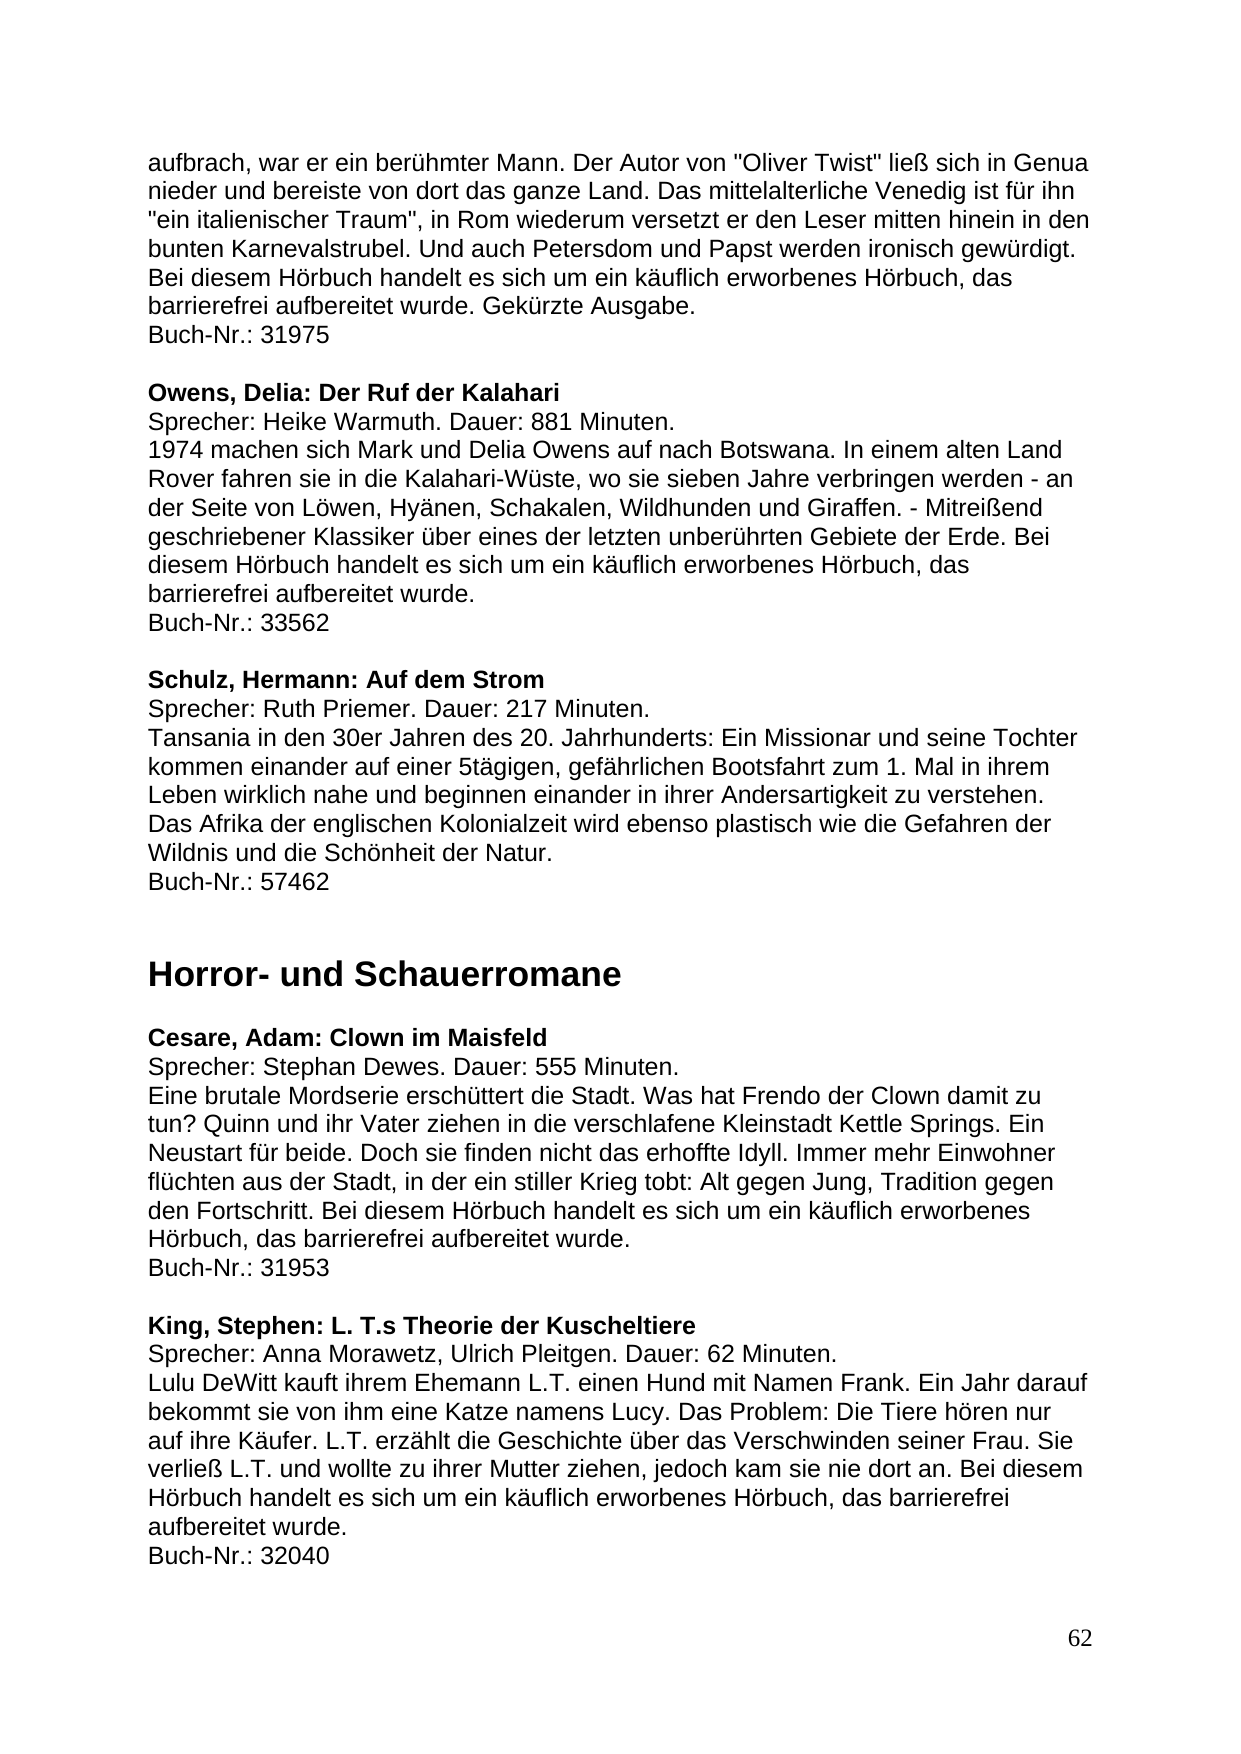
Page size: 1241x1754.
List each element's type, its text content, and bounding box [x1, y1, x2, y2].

text Sprecher: Anna Morawetz, Ulrich Pleitgen. Dauer: 62 Minuten. Lulu DeWitt kauft ihrem Ehemann L.T. einen Hund mit Namen Frank. Ein Jahr darauf bekommt sie von ihm eine Katze namens Lucy. Das Problem: Die Tiere hören nur auf ihre Käufer. L.T. erzählt die Geschichte über das Verschwinden seiner Frau. Sie verließ L.T. und wollte zu ihrer Mutter ziehen, jedoch kam sie nie dort an. Bei diesem Hörbuch handelt es sich um ein käuflich erworbenes Hörbuch, das barrierefrei aufbereitet wurde. Buch-Nr.: 32040 [148, 1339, 1093, 1569]
text Sprecher: Heike Warmuth. Dauer: 881 Minuten. 1974 machen sich Mark und Delia Owens auf nach Botswana. In einem alten Land Rover fahren sie in die Kalahari-Wüste, wo sie sieben Jahre verbringen werden - an der Seite von Löwen, Hyänen, Schakalen, Wildhunden und Giraffen. - Mitreißend geschriebener Klassiker über eines der letzten unberührten Gebiete der Erde. Bei diesem Hörbuch handelt es sich um ein käuflich erworbenes Hörbuch, das barrierefrei aufbereitet wurde. Buch-Nr.: 33562 [148, 406, 1093, 636]
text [148, 148, 1093, 349]
text King, Stephen: L. T.s Theorie der Kuscheltiere [148, 1282, 1093, 1339]
text Sprecher: Stephan Dewes. Dauer: 555 Minuten. Eine brutale Mordserie erschüttert die Stadt. Was hat Frendo der Clown damit zu tun? Quinn und ihr Vater ziehen in die verschlafene Kleinstadt Kettle Springs. Ein Neustart für beide. Doch sie finden nicht das erhoffte Idyll. Immer mehr Einwohner flüchten aus der Stadt, in der ein stiller Krieg tobt: Alt gegen Jung, Tradition gegen den Fortschritt. Bei diesem Hörbuch handelt es sich um ein käuflich erworbenes Hörbuch, das barrierefrei aufbereitet wurde. Buch-Nr.: 31953 [148, 1052, 1093, 1282]
text Owens, Delia: Der Ruf der Kalahari [148, 349, 1093, 406]
subtitle Horror- und Schauerromane [148, 953, 1093, 994]
text Schulz, Hermann: Auf dem Strom [148, 636, 1093, 694]
text Cesare, Adam: Clown im Maisfeld [148, 1023, 1093, 1052]
text Sprecher: Ruth Priemer. Dauer: 217 Minuten. Tansania in den 30er Jahren des 20. Jahrhunderts: Ein Missionar und seine Tochter kommen einander auf einer 5tägigen, gefährlichen Bootsfahrt zum 1. Mal in ihrem Leben wirklich nahe und beginnen einander in ihrer Andersartigkeit zu verstehen. Das Afrika der englischen Kolonialzeit wird ebenso plastisch wie die Gefahren der Wildnis und die Schönheit der Natur. Buch-Nr.: 57462 [148, 694, 1093, 895]
